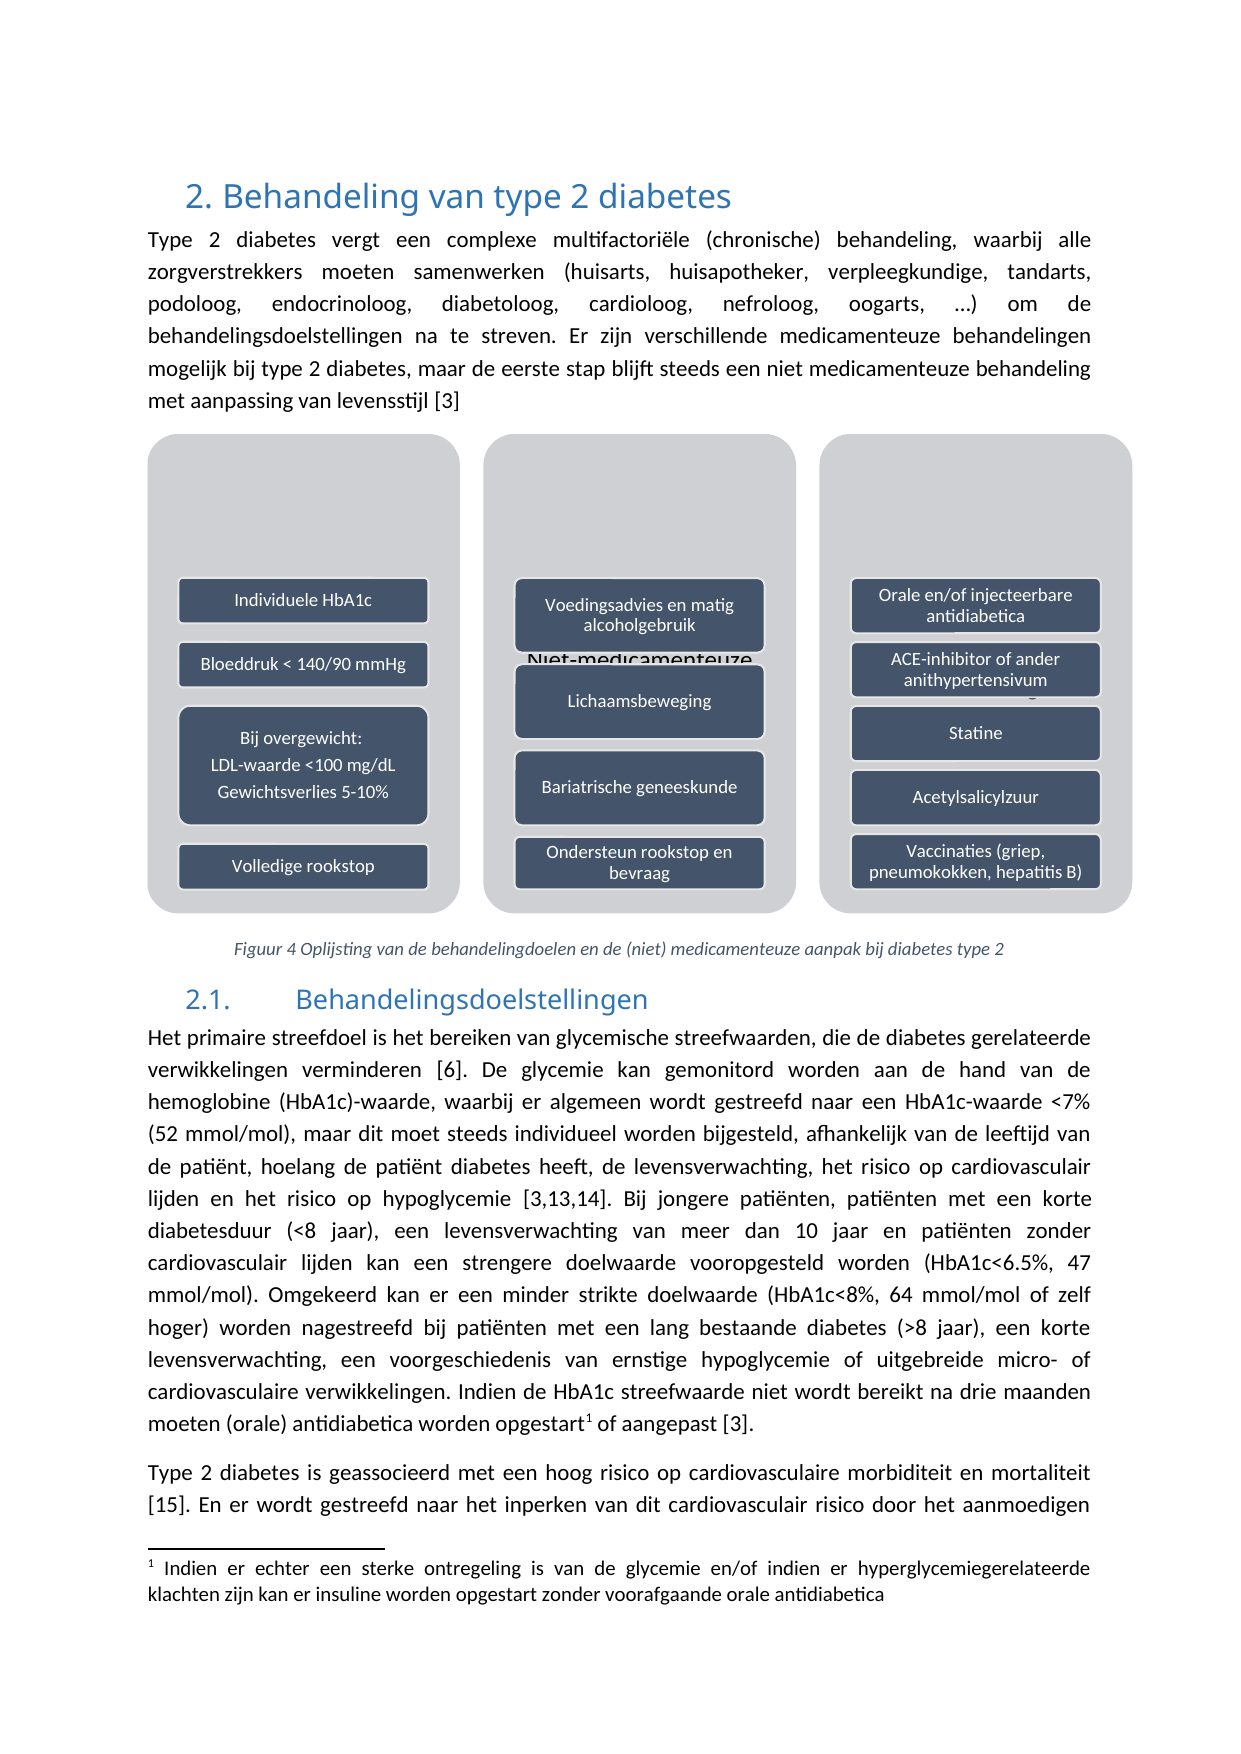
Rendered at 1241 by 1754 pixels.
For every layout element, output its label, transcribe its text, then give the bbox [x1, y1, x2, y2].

text Type 2 diabetes vergt een complexe multifactoriële (chronische) behandeling, waarbij alle zorgverstrekkers moeten samenwerken (huisarts, huisapotheker, verpleegkundige, tandarts, podoloog, endocrinoloog, diabetoloog, cardioloog, nefroloog, oogarts, …) om de behandelingsdoelstellingen na te streven. Er zijn verschillende medicamenteuze behandelingen mogelijk bij type 2 diabetes, maar de eerste stap blijft steeds een niet medicamenteuze behandeling met aanpassing van levensstijl [3] [148, 225, 1092, 414]
text Het primaire streefdoel is het bereiken van glycemische streefwaarden, die de diabetes gerelateerde verwikkelingen verminderen [6]. De glycemie kan gemonitord worden aan de hand van de hemoglobine (HbA1c)-waarde, waarbij er algemeen wordt gestreefd naar een HbA1c-waarde <7% (52 mmol/mol), maar dit moet steeds individueel worden bijgesteld, afhankelijk van de leeftijd van de patiënt, hoelang de patiënt diabetes heeft, de levensverwachting, het risico op cardiovasculair lijden en het risico op hypoglycemie [3,13,14]. Bij jongere patiënten, patiënten met een korte diabetesduur (<8 jaar), een levensverwachting van meer dan 10 jaar en patiënten zonder cardiovasculair lijden kan een strengere doelwaarde vooropgesteld worden (HbA1c<6.5%, 47 mmol/mol). Omgekeerd kan er een minder strikte doelwaarde (HbA1c<8%, 64 mmol/mol of zelf hoger) worden nagestreefd bij patiënten met een lang bestaande diabetes (>8 jaar), een korte levensverwachting, een voorgeschiedenis van ernstige hypoglycemie of uitgebreide micro- of cardiovasculaire verwikkelingen. Indien de HbA1c streefwaarde niet wordt bereikt na drie maanden moeten (orale) antidiabetica worden opgestart of aangepast [3]. [148, 1023, 1092, 1437]
subtitle Behandeling van type 2 diabetes [185, 173, 1092, 218]
text Figuur 4 Oplijsting van de behandelingdoelen en de (niet) medicamenteuze aanpak bij diabetes type 2 [148, 937, 1092, 960]
subtitle Behandelingsdoelstellingen [185, 981, 1092, 1017]
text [148, 1458, 1092, 1518]
